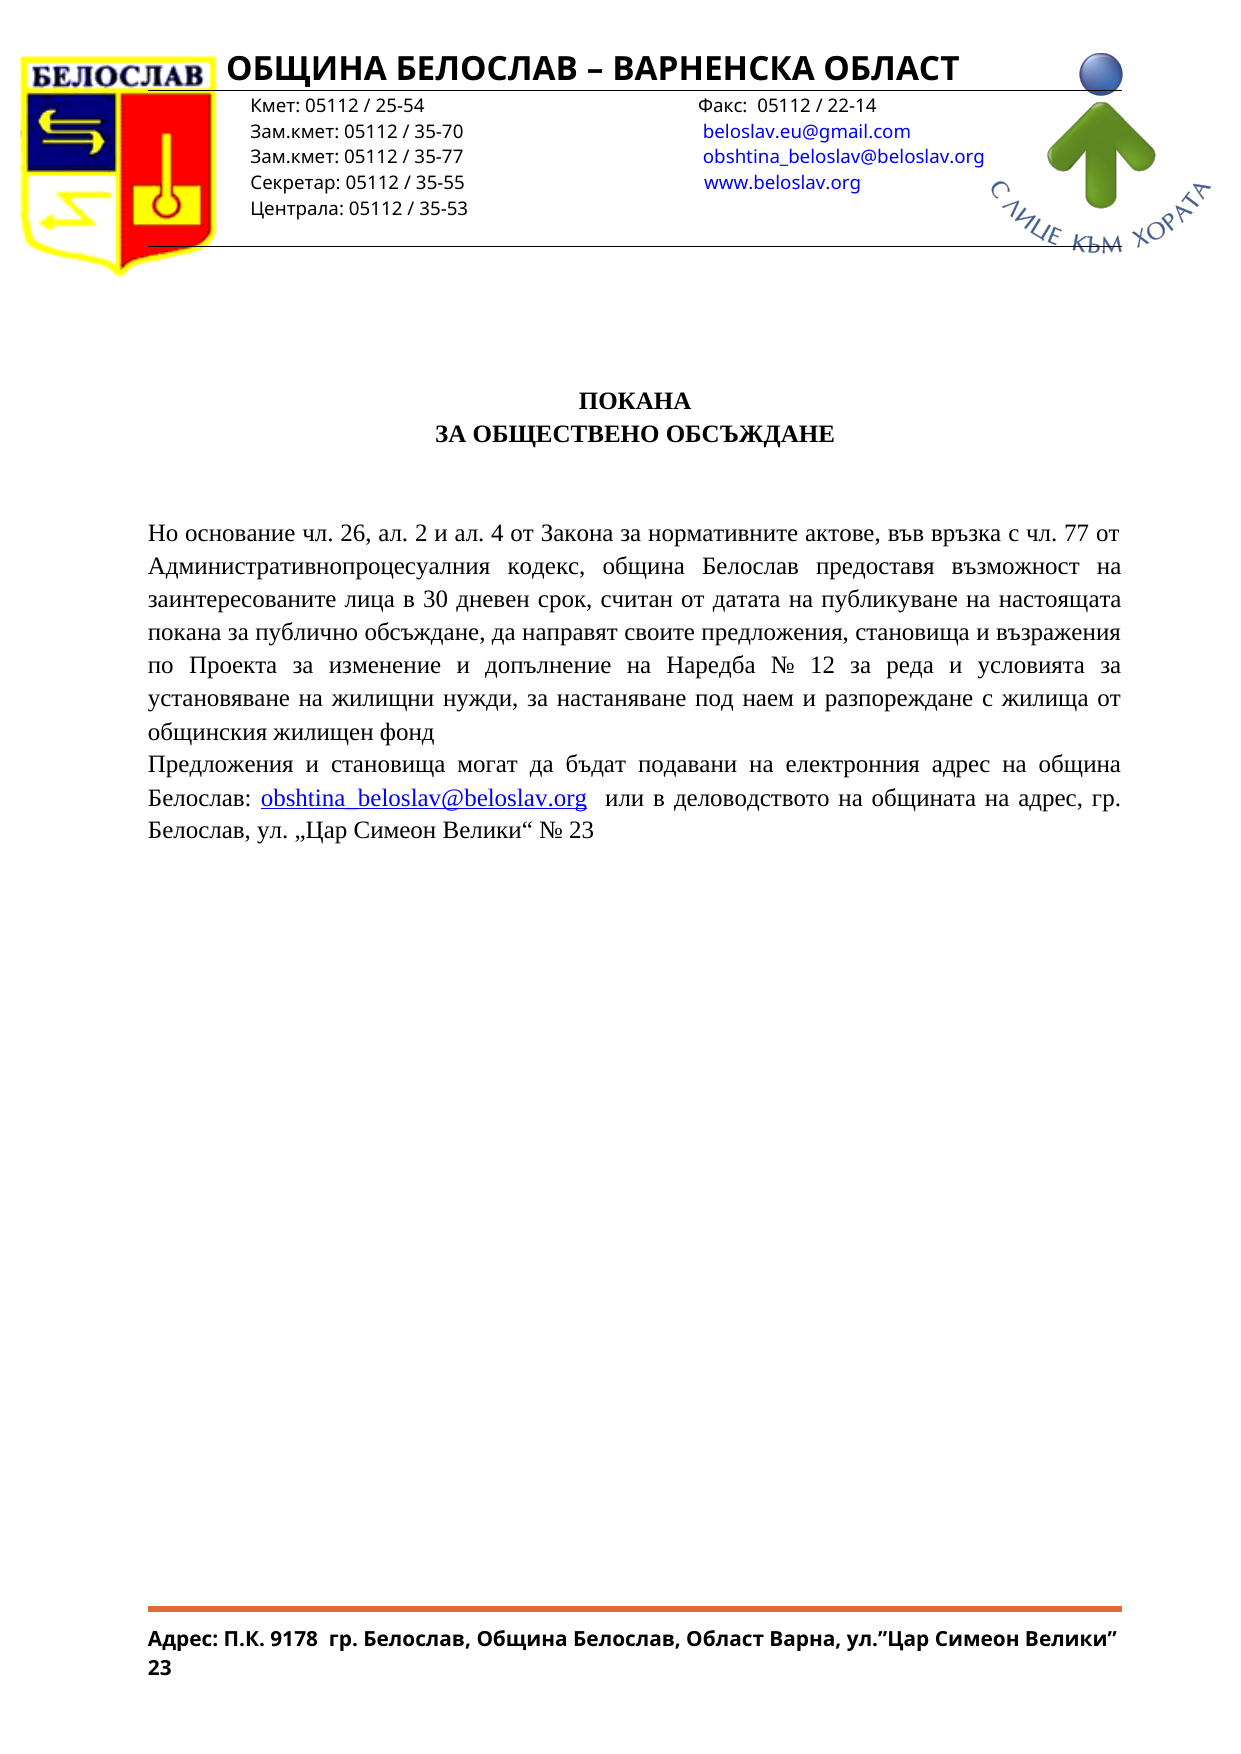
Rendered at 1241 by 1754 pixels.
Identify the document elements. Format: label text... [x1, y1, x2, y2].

picture [987, 49, 1214, 260]
text ЗА ОБЩЕСТВЕНО ОБСЪЖДАНЕ [148, 419, 1122, 448]
text Предложения и становища могат да бъдат подавани на електронния адрес на община Белослав: obshtina_beloslav@beloslav.org или в деловодството на общината на адрес, гр. Белослав, ул. „Цар Симеон Велики“ № 23 [148, 749, 1122, 844]
picture [19, 56, 218, 279]
text ПОКАНА [148, 386, 1122, 415]
text Но основание чл. 26, ал. 2 и ал. 4 от Закона за нормативните актове, във връзка с чл. 77 от Административнопроцесуалния кодекс, община Белослав предоставя възможност на заинтересованите лица в 30 дневен срок, считан от датата на публикуване на настоящата покана за публично обсъждане, да направят своите предложения, становища и възражения по Проекта за изменение и допълнение на Наредба № 12 за реда и условията за установяване на жилищни нужди, за настаняване под наем и разпореждане с жилища от общинския жилищен фонд [148, 518, 1122, 745]
